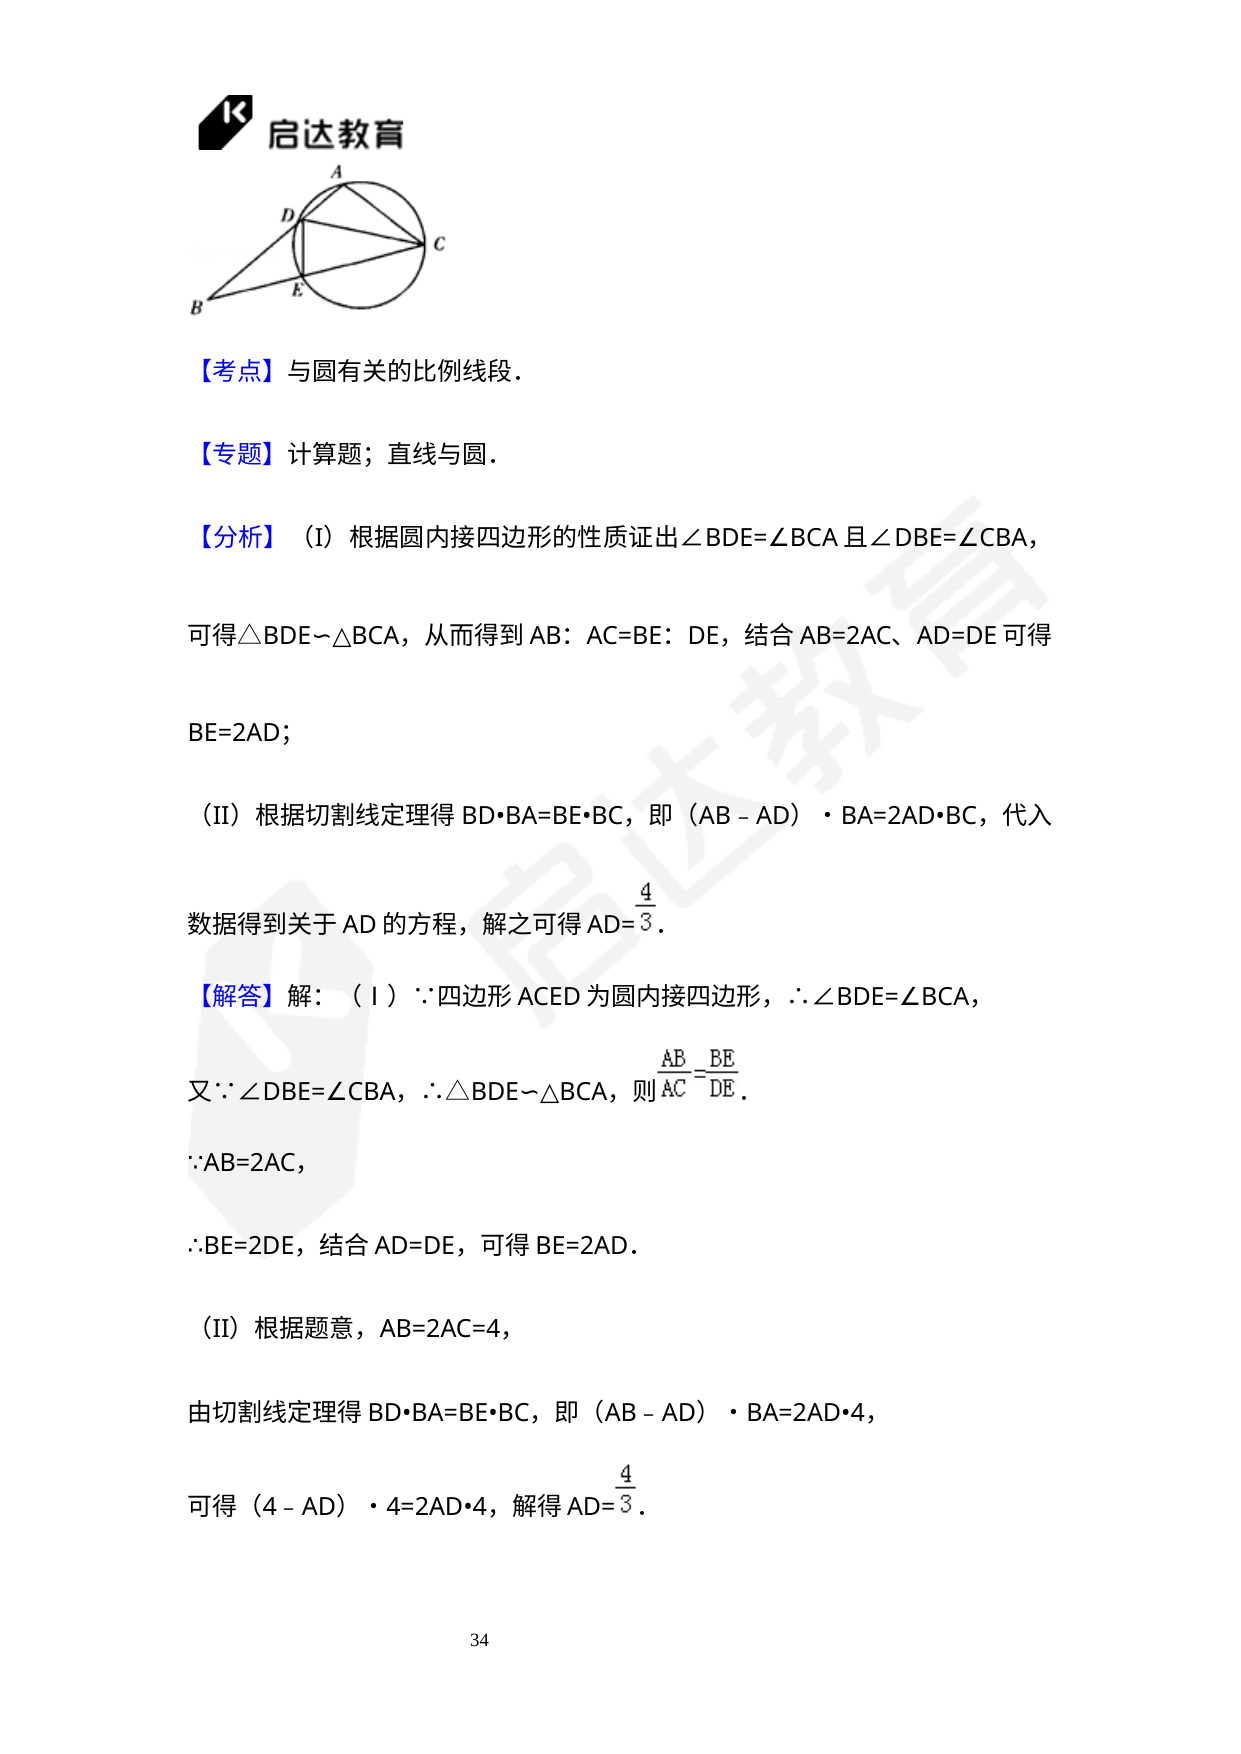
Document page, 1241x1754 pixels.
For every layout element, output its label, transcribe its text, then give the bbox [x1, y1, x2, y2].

picture [187, 162, 446, 316]
picture [198, 95, 404, 150]
text （II）根据题意，AB=2AC=4， [187, 1294, 1053, 1359]
picture [657, 1045, 739, 1100]
text ∴BE=2DE，结合AD=DE，可得BE=2AD． [187, 1211, 1053, 1276]
text 【考点】与圆有关的比例线段．菁优网版权所有 [187, 337, 1053, 402]
text 【解答】解：（Ⅰ）∵四边形ACED为圆内接四边形，∴∠BDE=∠BCA， [187, 962, 1053, 1027]
picture [635, 878, 656, 934]
text ∵AB=2AC， [187, 1128, 1053, 1193]
text 又∵∠DBE=∠CBA，∴△BDE∽△BCA，则． [187, 1045, 1053, 1110]
picture [615, 1460, 636, 1516]
text 可得（4﹣AD）•4=2AD•4，解得AD=． [187, 1461, 1053, 1526]
text 【专题】计算题；直线与圆． [187, 420, 1053, 485]
text 【分析】（I）根据圆内接四边形的性质证出∠BDE=∠BCA且∠DBE=∠CBA，可得△BDE∽△BCA，从而得到AB：AC=BE：DE，结合AB=2AC、AD=DE可得BE=2AD； [187, 503, 1053, 763]
text （II）根据切割线定理得BD•BA=BE•BC，即（AB﹣AD）•BA=2AD•BC，代入数据得到关于AD的方程，解之可得AD=． [187, 781, 1053, 944]
text 由切割线定理得BD•BA=BE•BC，即（AB﹣AD）•BA=2AD•4， [187, 1378, 1053, 1443]
